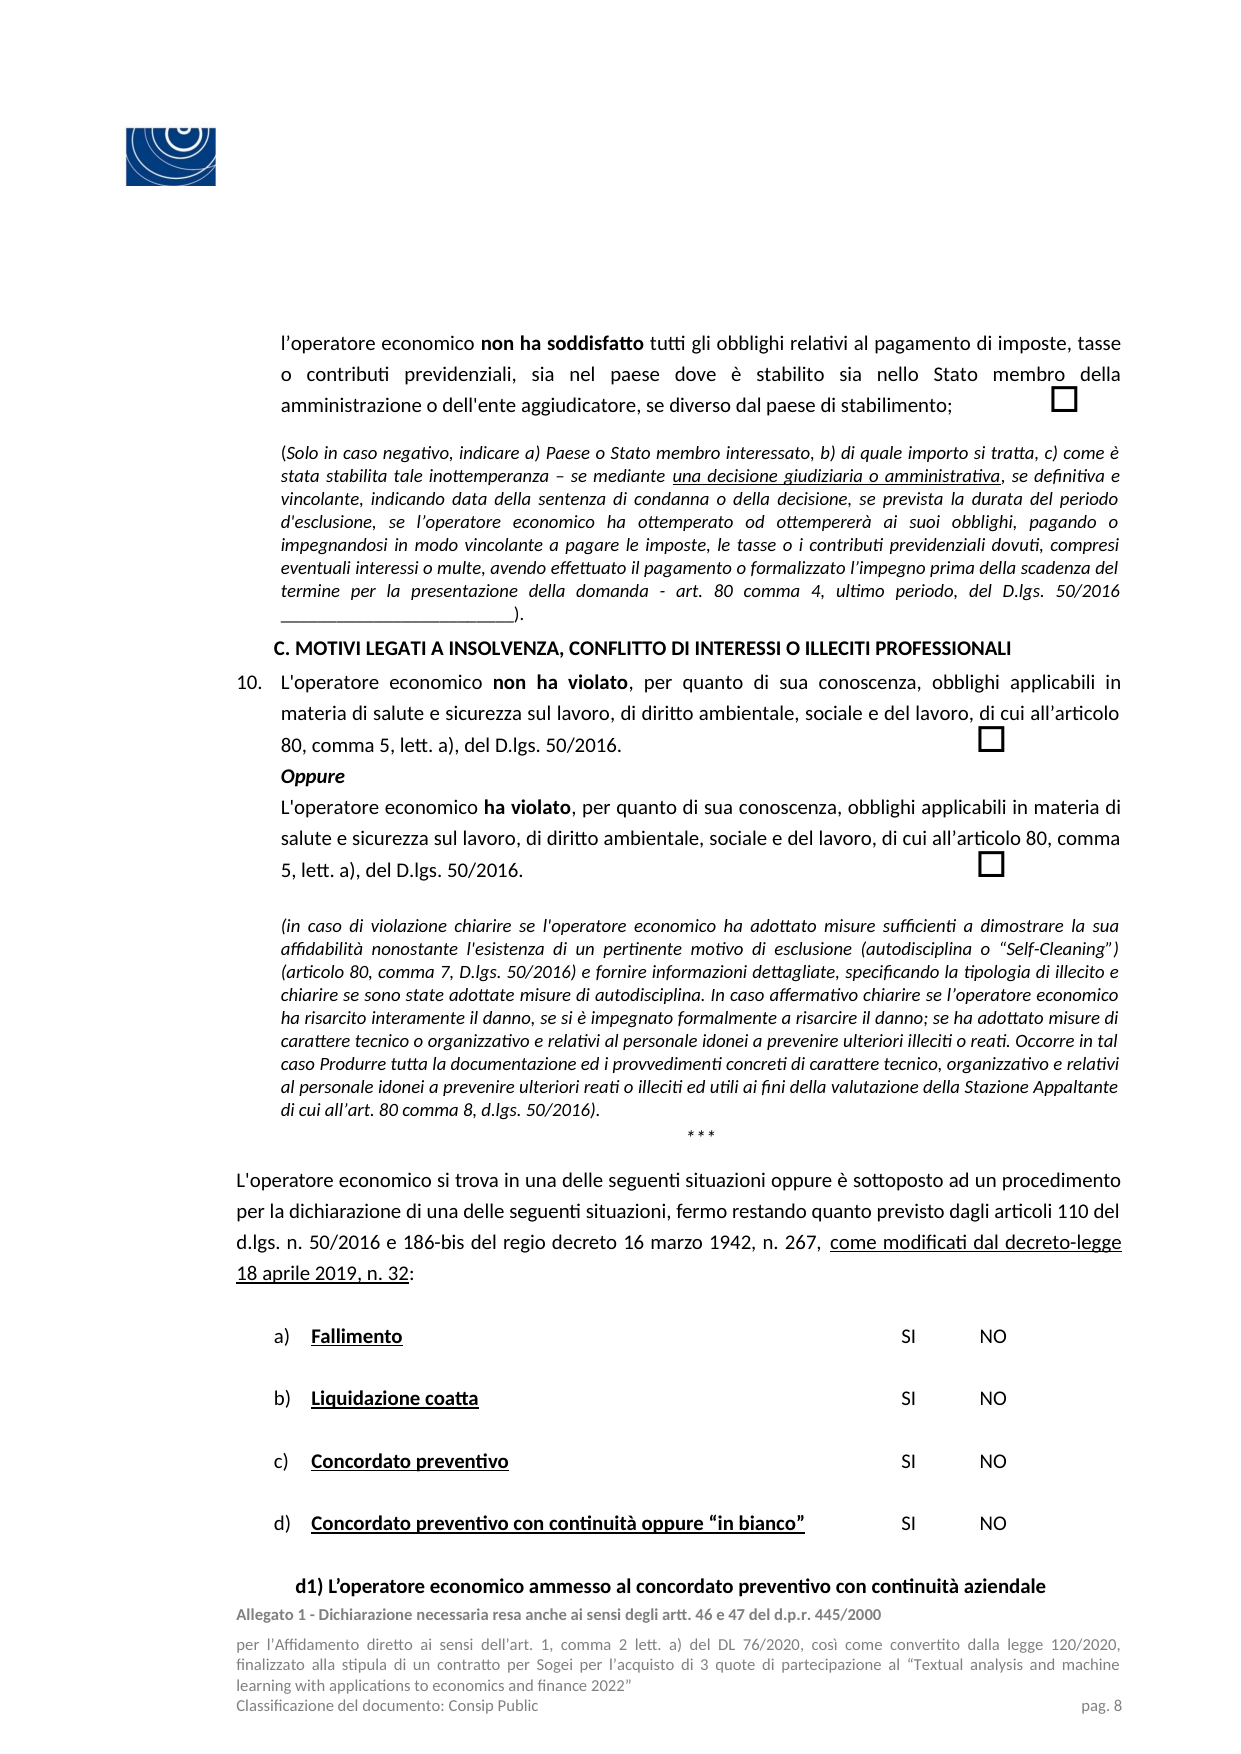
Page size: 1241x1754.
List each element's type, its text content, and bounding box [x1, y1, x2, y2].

list Liquidazione coatta SI NO [274, 1381, 1122, 1412]
text L'operatore economico si trova in una delle seguenti situazioni oppure è sottoposto ad un procedimento per la dichiarazione di una delle seguenti situazioni, fermo restando quanto previsto dagli articoli 110 del d.lgs. n. 50/2016 e 186-bis del regio decreto 16 marzo 1942, n. 267, come modificati dal decreto-legge 18 aprile 2019, n. 32: [236, 1162, 1122, 1287]
list Concordato preventivo SI NO [274, 1443, 1122, 1474]
list C. MOTIVI LEGATI A INSOLVENZA, CONFLITTO DI INTERESSI O ILLECITI PROFESSIONALI [236, 635, 1122, 660]
list *** [281, 1121, 1122, 1152]
list (in caso di violazione chiarire se l'operatore economico ha adottato misure sufficienti a dimostrare la sua affidabilità nonostante l'esistenza di un pertinente motivo di esclusione (autodisciplina o “Self-Cleaning”) (articolo 80, comma 7, D.lgs. 50/2016) e fornire informazioni dettagliate, specificando la tipologia di illecito e chiarire se sono state adottate misure di autodisciplina. In caso affermativo chiarire se l’operatore economico ha risarcito interamente il danno, se si è impegnato formalmente a risarcire il danno; se ha adottato misure di carattere tecnico o organizzativo e relativi al personale idonei a prevenire ulteriori illeciti o reati. Occorre in tal caso Produrre tutta la documentazione ed i provvedimenti concreti di carattere tecnico, organizzativo e relativi al personale idonei a prevenire ulteriori reati o illeciti ed utili ai fini della valutazione della Stazione Appaltante di cui all’art. 80 comma 8, d.lgs. 50/2016). [281, 914, 1122, 1121]
list l’operatore economico non ha soddisfatto tutti gli obblighi relativi al pagamento di imposte, tasse o contributi previdenziali, sia nel paese dove è stabilito sia nello Stato membro della amministrazione o dell'ente aggiudicatore, se diverso dal paese di stabilimento; □ [281, 325, 1122, 419]
list L'operatore economico non ha violato, per quanto di sua conoscenza, obblighi applicabili in materia di salute e sicurezza sul lavoro, di diritto ambientale, sociale e del lavoro, di cui all’articolo 80, comma 5, lett. a), del D.lgs. 50/2016. □ [236, 664, 1122, 758]
list Concordato preventivo con continuità oppure “in bianco” SI NO [274, 1506, 1122, 1537]
list (Solo in caso negativo, indicare a) Paese o Stato membro interessato, b) di quale importo si tratta, c) come è stata stabilita tale inottemperanza – se mediante una decisione giudiziaria o amministrativa, se definitiva e vincolante, indicando data della sentenza di condanna o della decisione, se prevista la durata del periodo d'esclusione, se l’operatore economico ha ottemperato od ottempererà ai suoi obblighi, pagando o impegnandosi in modo vincolante a pagare le imposte, le tasse o i contributi previdenziali dovuti, compresi eventuali interessi o multe, avendo effettuato il pagamento o formalizzato l’impegno prima della scadenza del termine per la presentazione della domanda - art. 80 comma 4, ultimo periodo, del D.lgs. 50/2016 _________________________). [281, 442, 1122, 625]
list Fallimento SI NO [274, 1318, 1122, 1349]
list L'operatore economico ha violato, per quanto di sua conoscenza, obblighi applicabili in materia di salute e sicurezza sul lavoro, di diritto ambientale, sociale e del lavoro, di cui all’articolo 80, comma 5, lett. a), del D.lgs. 50/2016. □ [281, 789, 1122, 883]
text d1) L’operatore economico ammesso al concordato preventivo con continuità aziendale [295, 1568, 1122, 1599]
picture [0, 0, 216, 185]
list Oppure [281, 758, 1122, 789]
